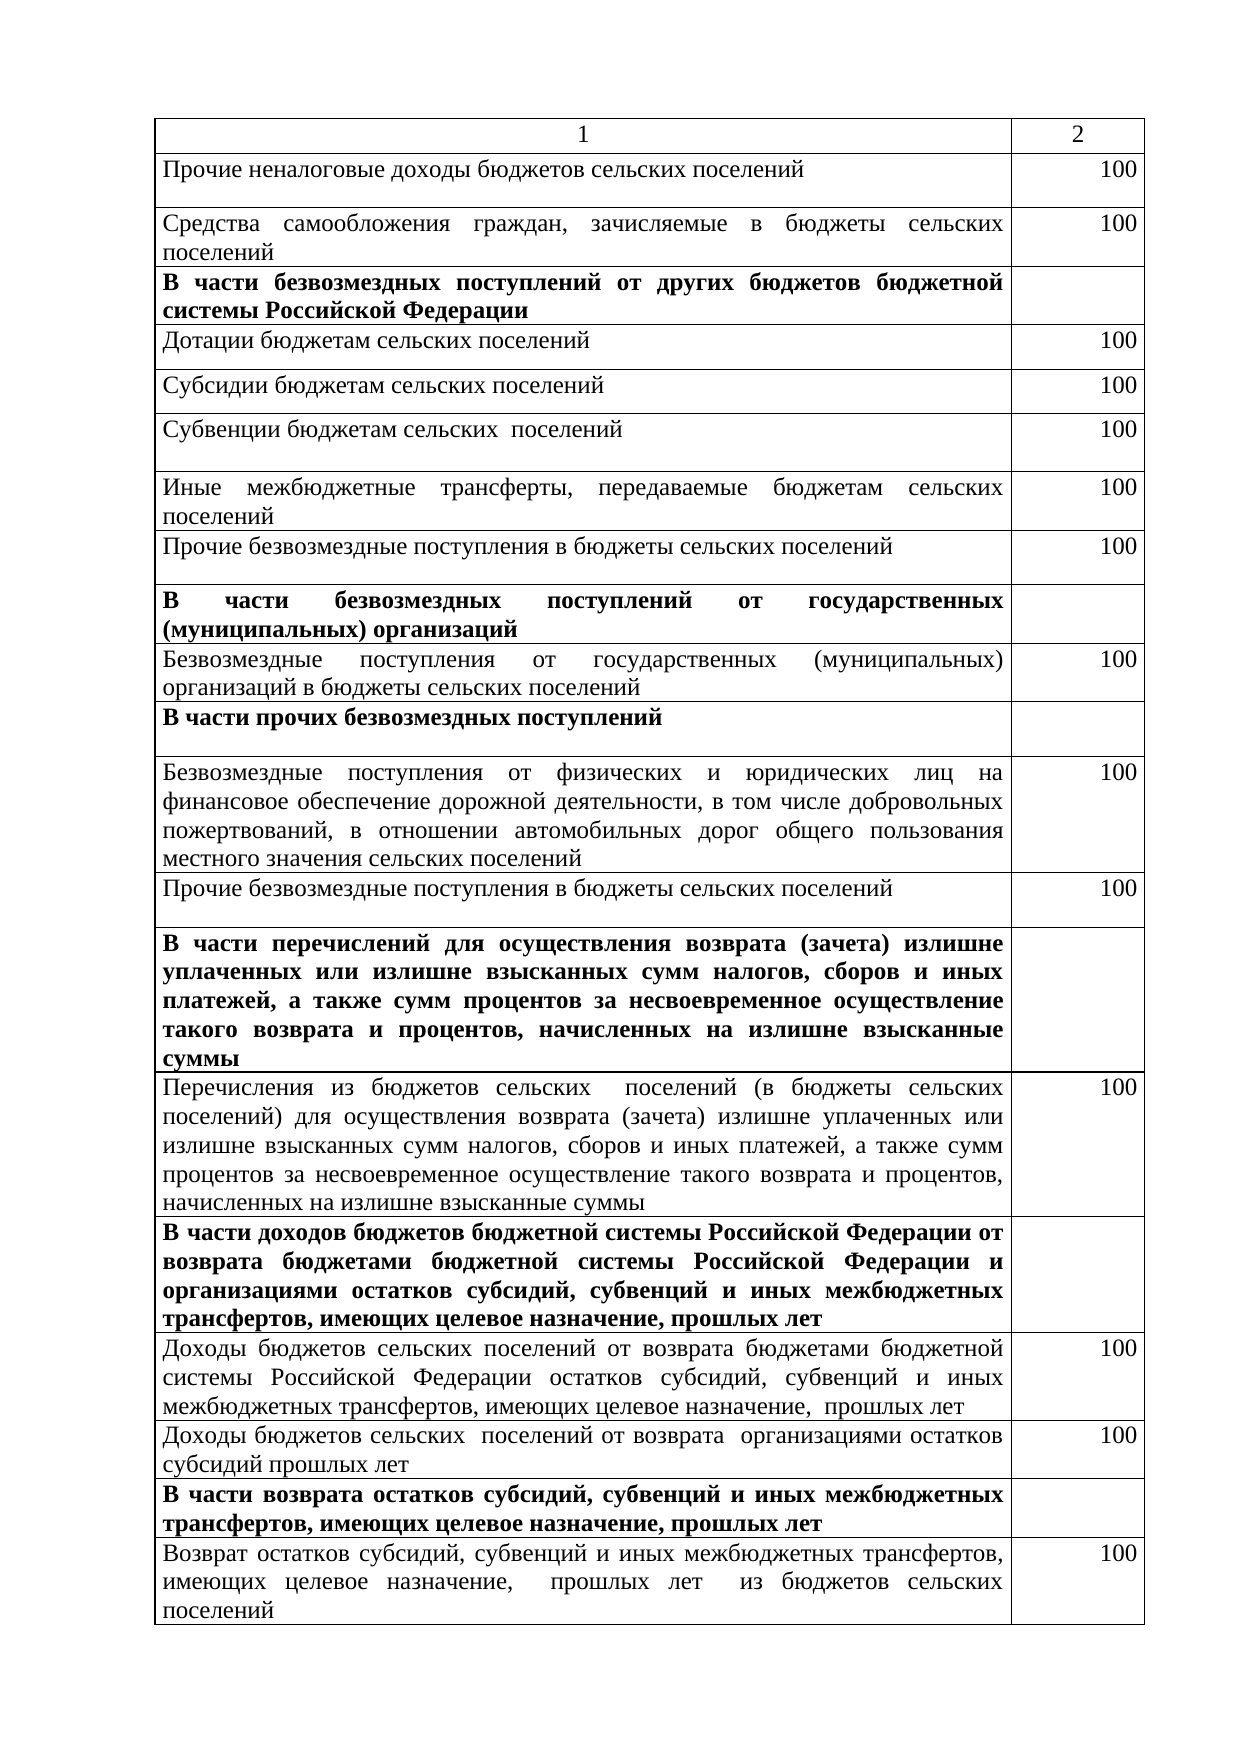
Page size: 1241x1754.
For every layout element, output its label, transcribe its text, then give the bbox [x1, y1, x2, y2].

table_cell 100 [1012, 873, 1144, 927]
table_cell 100 [1012, 472, 1144, 530]
table_cell 100 [1012, 414, 1144, 471]
table_cell Безвозмездные поступления от физических и юридических лиц на финансовое обеспечение дорожной деятельности, в том числе добровольных пожертвований, в отношении автомобильных дорог общего пользования местного значения сельских поселений [156, 757, 1011, 872]
table_cell [1012, 585, 1144, 643]
table_cell В части возврата остатков субсидий, субвенций и иных межбюджетных трансфертов, имеющих целевое назначение, прошлых лет [156, 1479, 1011, 1537]
table_cell [1012, 1479, 1144, 1537]
table_cell Субсидии бюджетам сельских поселений [156, 370, 1011, 413]
table_cell Прочие безвозмездные поступления в бюджеты сельских поселений [156, 531, 1011, 584]
table_cell [1012, 1217, 1144, 1332]
table_cell [1012, 267, 1144, 324]
table_cell 100 [1012, 208, 1144, 266]
table_cell В части безвозмездных поступлений от государственных (муниципальных) организаций [156, 585, 1011, 643]
table_cell Дотации бюджетам сельских поселений [156, 325, 1011, 369]
table_cell Доходы бюджетов сельских поселений от возврата организациями остатков субсидий прошлых лет [156, 1421, 1011, 1478]
table_header 1 [156, 119, 1011, 153]
table_cell [1012, 928, 1144, 1071]
table_cell В части прочих безвозмездных поступлений [156, 702, 1011, 756]
table_cell 100 [1012, 644, 1144, 701]
table_cell Перечисления из бюджетов сельских поселений (в бюджеты сельских поселений) для осуществления возврата (зачета) излишне уплаченных или излишне взысканных сумм налогов, сборов и иных платежей, а также сумм процентов за несвоевременное осуществление такого возврата и процентов, начисленных на излишне взысканные суммы [156, 1073, 1011, 1216]
table_cell В части перечислений для осуществления возврата (зачета) излишне уплаченных или излишне взысканных сумм налогов, сборов и иных платежей, а также сумм процентов за несвоевременное осуществление такого возврата и процентов, начисленных на излишне взысканные суммы [156, 928, 1011, 1071]
table_cell Возврат остатков субсидий, субвенций и иных межбюджетных трансфертов, имеющих целевое назначение, прошлых лет из бюджетов сельских поселений [156, 1538, 1011, 1624]
table_cell 100 [1012, 1538, 1144, 1624]
table_cell 100 [1012, 1073, 1144, 1216]
table_cell В части безвозмездных поступлений от других бюджетов бюджетной системы Российской Федерации [156, 267, 1011, 324]
table_cell 100 [1012, 1421, 1144, 1478]
table_header 2 [1012, 119, 1144, 153]
table_cell 100 [1012, 154, 1144, 207]
table_cell Средства самообложения граждан, зачисляемые в бюджеты сельских поселений [156, 208, 1011, 266]
table_cell Прочие неналоговые доходы бюджетов сельских поселений [156, 154, 1011, 207]
table_cell 100 [1012, 531, 1144, 584]
table_cell Доходы бюджетов сельских поселений от возврата бюджетами бюджетной системы Российской Федерации остатков субсидий, субвенций и иных межбюджетных трансфертов, имеющих целевое назначение, прошлых лет [156, 1333, 1011, 1419]
table_cell 100 [1012, 325, 1144, 369]
table_cell 100 [1012, 757, 1144, 872]
table_cell Прочие безвозмездные поступления в бюджеты сельских поселений [156, 873, 1011, 927]
table_cell Субвенции бюджетам сельских поселений [156, 414, 1011, 471]
table_cell 100 [1012, 1333, 1144, 1419]
table_cell Иные межбюджетные трансферты, передаваемые бюджетам сельских поселений [156, 472, 1011, 530]
table_cell Безвозмездные поступления от государственных (муниципальных) организаций в бюджеты сельских поселений [156, 644, 1011, 701]
table_cell 100 [1012, 370, 1144, 413]
table_cell [1012, 702, 1144, 756]
table_cell В части доходов бюджетов бюджетной системы Российской Федерации от возврата бюджетами бюджетной системы Российской Федерации и организациями остатков субсидий, субвенций и иных межбюджетных трансфертов, имеющих целевое назначение, прошлых лет [156, 1217, 1011, 1332]
